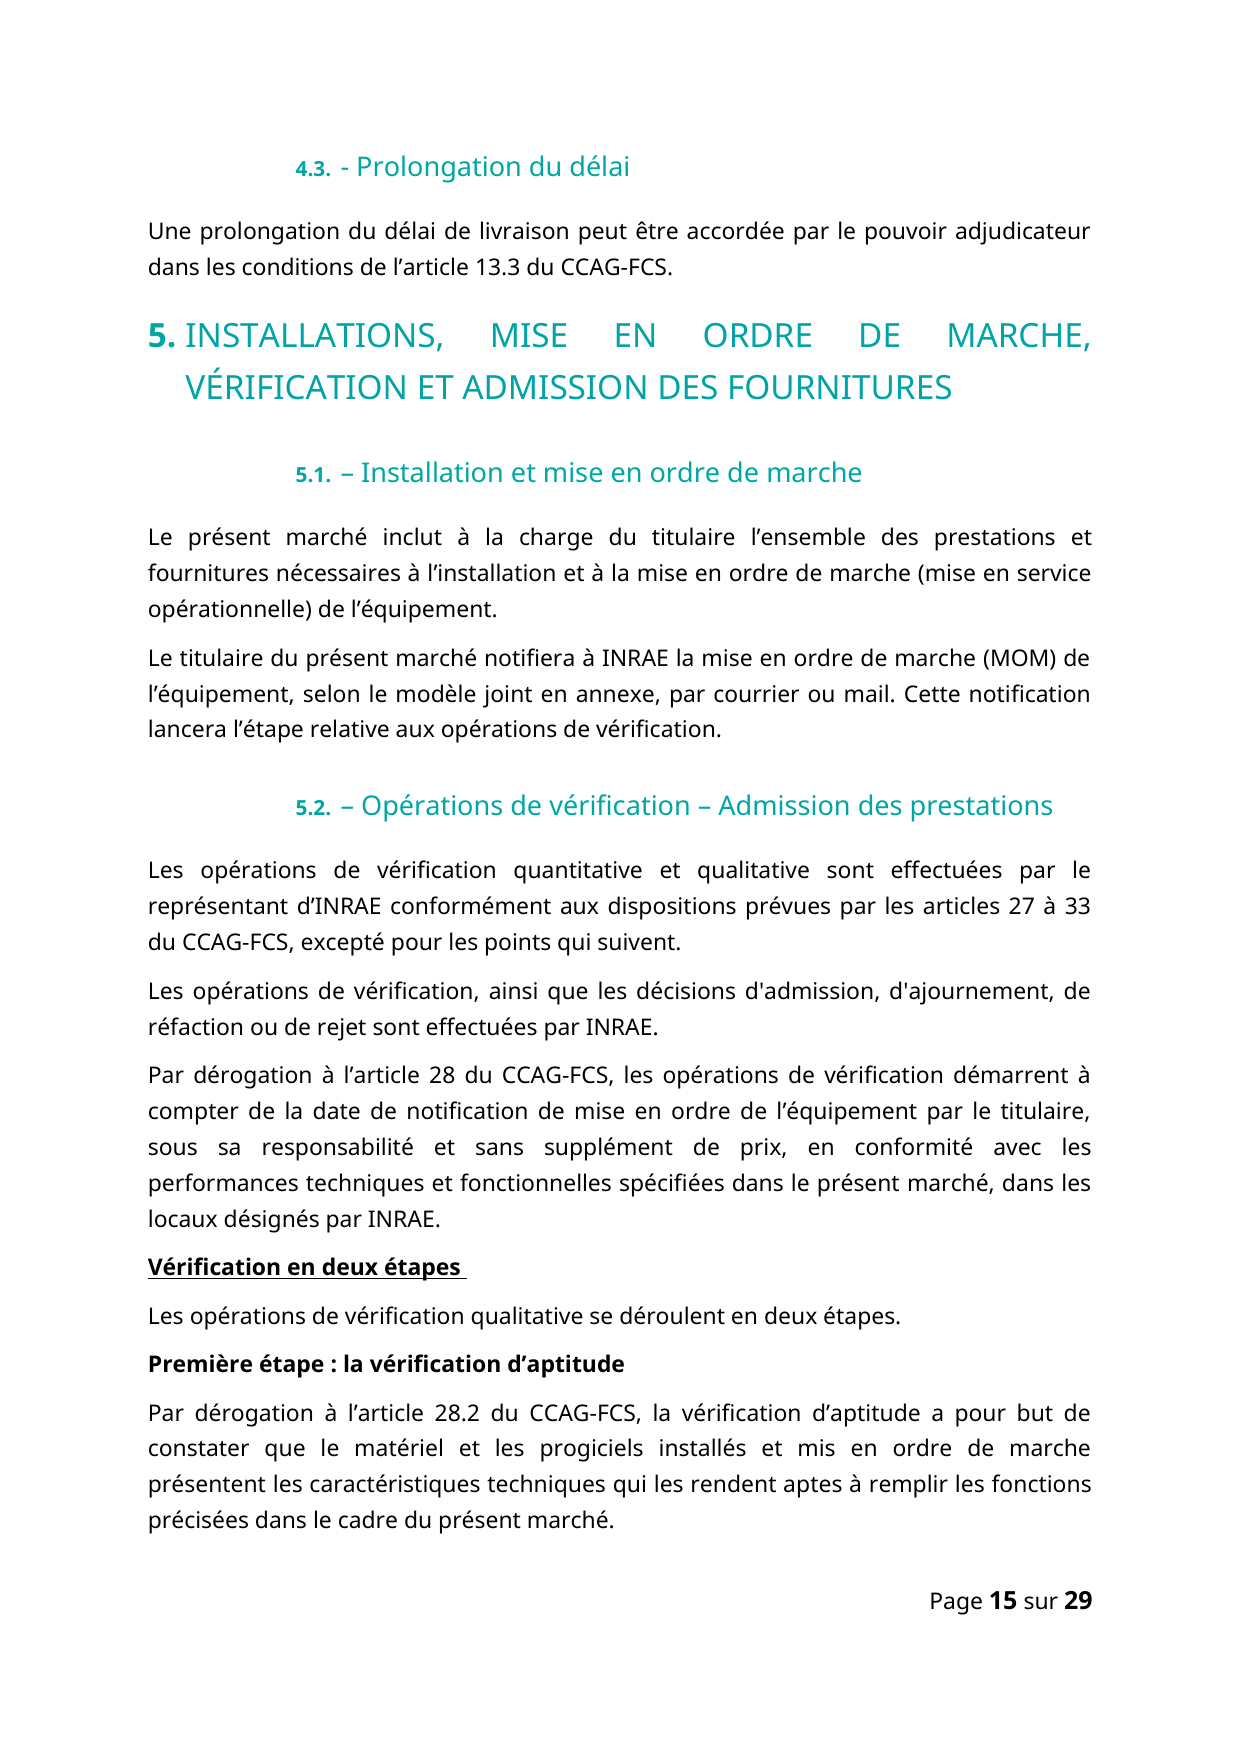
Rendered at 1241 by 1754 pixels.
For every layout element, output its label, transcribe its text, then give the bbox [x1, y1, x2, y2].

text Par dérogation à l’article 28.2 du CCAG-FCS, la vérification d’aptitude a pour but de constater que le matériel et les progiciels installés et mis en ordre de marche présentent les caractéristiques techniques qui les rendent aptes à remplir les fonctions précisées dans le cadre du présent marché. [148, 1396, 1092, 1536]
text Les opérations de vérification qualitative se déroulent en deux étapes. [148, 1299, 1092, 1331]
text Vérification en deux étapes [148, 1251, 1092, 1282]
text Les opérations de vérification quantitative et qualitative sont effectuées par le représentant d’INRAE conformément aux dispositions prévues par les articles 27 à 33 du CCAG-FCS, excepté pour les points qui suivent. [148, 854, 1092, 957]
subtitle – Installation et mise en ordre de marche [295, 454, 1092, 491]
text Le titulaire du présent marché notifiera à INRAE la mise en ordre de marche (MOM) de l’équipement, selon le modèle joint en annexe, par courrier ou mail. Cette notification lancera l’étape relative aux opérations de vérification. [148, 642, 1092, 745]
subtitle INSTALLATIONS, MISE EN ORDRE DE MARCHE, VÉRIFICATION ET ADMISSION DES FOURNITURES [148, 312, 1092, 409]
text Première étape : la vérification d’aptitude [148, 1348, 1092, 1379]
subtitle - Prolongation du délai [295, 148, 1092, 184]
text Le présent marché inclut à la charge du titulaire l’ensemble des prestations et fournitures nécessaires à l’installation et à la mise en ordre de marche (mise en service opérationnelle) de l’équipement. [148, 521, 1092, 624]
text Les opérations de vérification, ainsi que les décisions d'admission, d'ajournement, de réfaction ou de rejet sont effectuées par INRAE. [148, 974, 1092, 1042]
text Par dérogation à l’article 28 du CCAG-FCS, les opérations de vérification démarrent à compter de la date de notification de mise en ordre de l’équipement par le titulaire, sous sa responsabilité et sans supplément de prix, en conformité avec les performances techniques et fonctionnelles spécifiées dans le présent marché, dans les locaux désignés par INRAE. [148, 1059, 1092, 1234]
text Une prolongation du délai de livraison peut être accordée par le pouvoir adjudicateur dans les conditions de l’article 13.3 du CCAG-FCS. [148, 215, 1092, 282]
subtitle – Opérations de vérification – Admission des prestations [295, 787, 1092, 824]
